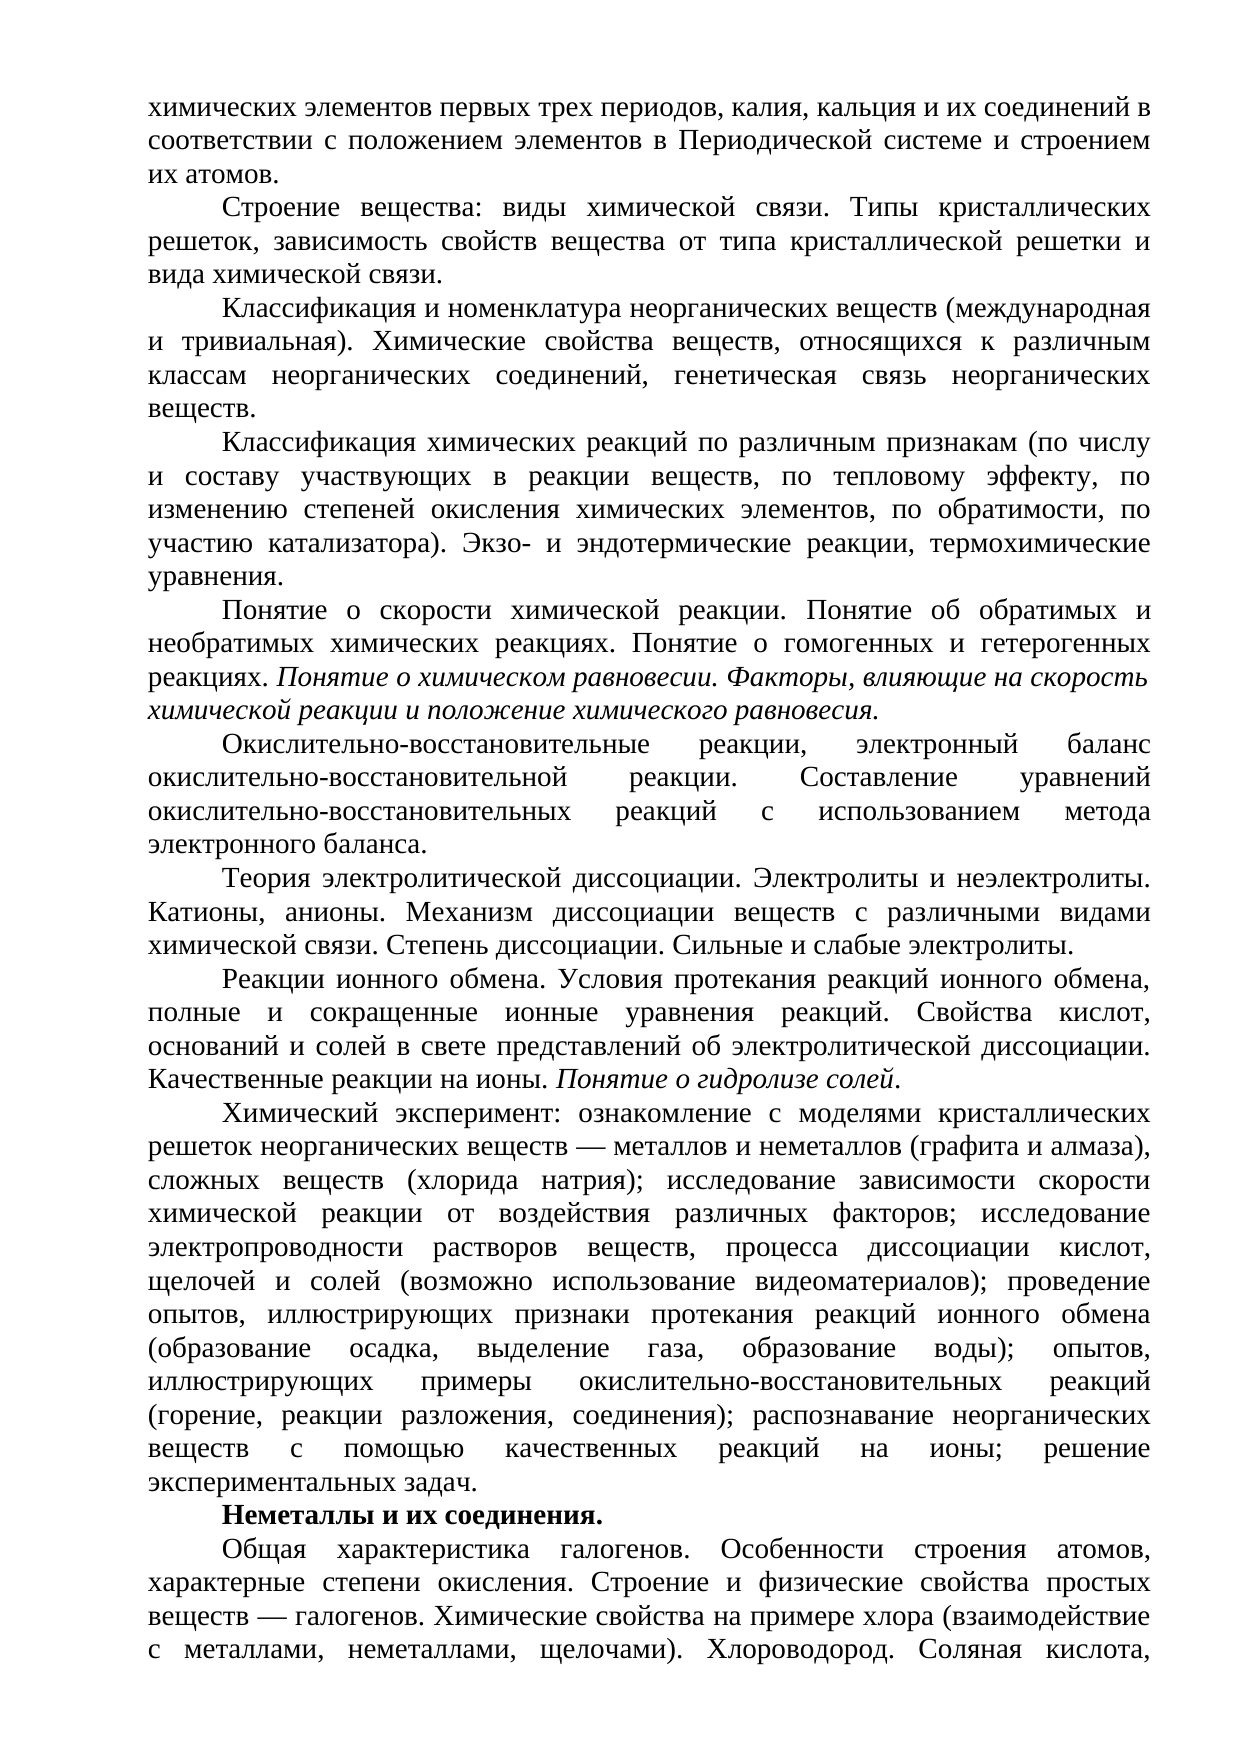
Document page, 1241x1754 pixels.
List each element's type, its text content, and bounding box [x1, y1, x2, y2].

text Реакции ионного обмена. Условия протекания реакций ионного обмена, полные и сокращенные ионные уравнения реакций. Свойства кислот, оснований и солей в свете представлений об электролитической диссоциации. Качественные реакции на ионы. Понятие о гидролизе солей. [148, 961, 1152, 1095]
text Окислительно-восстановительные реакции, электронный баланс окислительно-восстановительной реакции. Составление уравнений окислительно-восстановительных реакций с использованием метода электронного баланса. [148, 726, 1152, 860]
text Строение вещества: виды химической связи. Типы кристаллических решеток, зависимость свойств вещества от типа кристаллической решетки и вида химической связи. [148, 189, 1152, 290]
text Классификация и номенклатура неорганических веществ (международная и тривиальная). Химические свойства веществ, относящихся к различным классам неорганических соединений, генетическая связь неорганических веществ. [148, 290, 1152, 424]
text Теория электролитической диссоциации. Электролиты и неэлектролиты. Катионы, анионы. Механизм диссоциации веществ с различными видами химической связи. Степень диссоциации. Сильные и слабые электролиты. [148, 860, 1152, 961]
text Классификация химических реакций по различным признакам (по числу и составу участвующих в реакции веществ, по тепловому эффекту, по изменению степеней окисления химических элементов, по обратимости, по участию катализатора). Экзо- и эндотермические реакции, термохимические уравнения. [148, 424, 1152, 592]
text Неметаллы и их соединения. [148, 1497, 1152, 1531]
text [148, 89, 1152, 189]
text Понятие о скорости химической реакции. Понятие об обратимых и необратимых химических реакциях. Понятие о гомогенных и гетерогенных реакциях. Понятие о химическом равновесии. Факторы, влияющие на скорость химической реакции и положение химического равновесия. [148, 592, 1152, 726]
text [148, 1531, 1152, 1665]
text Химический эксперимент: ознакомление с моделями кристаллических решеток неорганических веществ — металлов и неметаллов (графита и алмаза), сложных веществ (хлорида натрия); исследование зависимости скорости химической реакции от воздействия различных факторов; исследование электропроводности растворов веществ, процесса диссоциации кислот, щелочей и солей (возможно использование видеоматериалов); проведение опытов, иллюстрирующих признаки протекания реакций ионного обмена (образование осадка, выделение газа, образование воды); опытов, иллюстрирующих примеры окислительно-восстановительных реакций (горение, реакции разложения, соединения); распознавание неорганических веществ с помощью качественных реакций на ионы; решение экспериментальных задач. [148, 1095, 1152, 1497]
